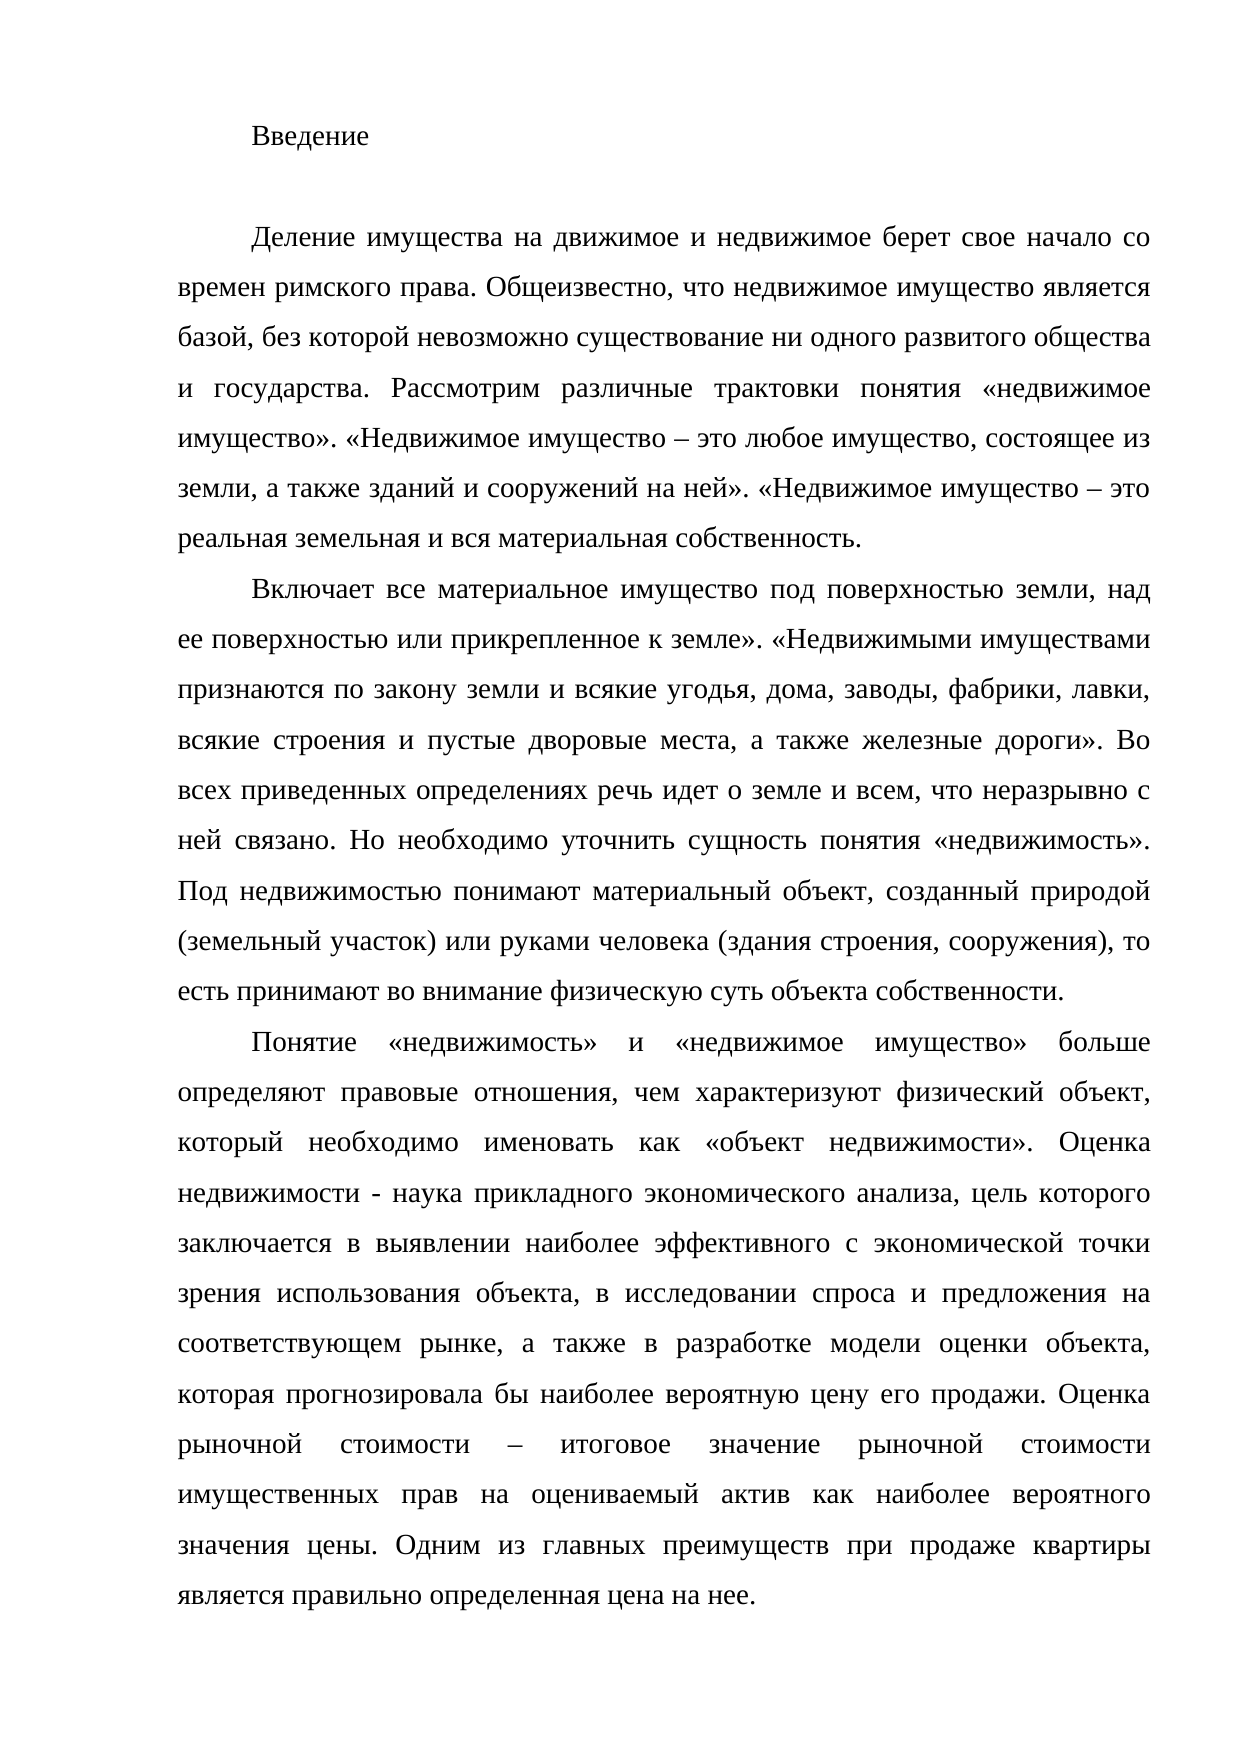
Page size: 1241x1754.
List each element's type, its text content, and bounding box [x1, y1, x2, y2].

text Понятие «недвижимость» и «недвижимое имущество» больше определяют правовые отношения, чем характеризуют физический объект, который необходимо именовать как «объект недвижимости». Оценка недвижимости - наука прикладного экономического анализа, цель которого заключается в выявлении наиболее эффективного с экономической точки зрения использования объекта, в исследовании спроса и предложения на соответствующем рынке, а также в разработке модели оценки объекта, которая прогнозировала бы наиболее вероятную цену его продажи. Оценка рыночной стоимости – итоговое значение рыночной стоимости имущественных прав на оцениваемый актив как наиболее вероятного значения цены. Одним из главных преимуществ при продаже квартиры является правильно определенная цена на нее. [177, 1024, 1152, 1611]
text Деление имущества на движимое и недвижимое берет свое начало со времен римского права. Общеизвестно, что недвижимое имущество является базой, без которой невозможно существование ни одного развитого общества и государства. Рассмотрим различные трактовки понятия «недвижимое имущество». «Недвижимое имущество – это любое имущество, состоящее из земли, а также зданий и сооружений на ней». «Недвижимое имущество – это реальная земельная и вся материальная собственность. [177, 219, 1152, 554]
text Включает все материальное имущество под поверхностью земли, над ее поверхностью или прикрепленное к земле». «Недвижимыми имуществами признаются по закону земли и всякие угодья, дома, заводы, фабрики, лавки, всякие строения и пустые дворовые места, а также железные дороги». Во всех приведенных определениях речь идет о земле и всем, что неразрывно с ней связано. Но необходимо уточнить сущность понятия «недвижимость». Под недвижимостью понимают материальный объект, созданный природой (земельный участок) или руками человека (здания строения, сооружения), то есть принимают во внимание физическую суть объекта собственности. [177, 571, 1152, 1007]
text Введение [177, 118, 1152, 152]
